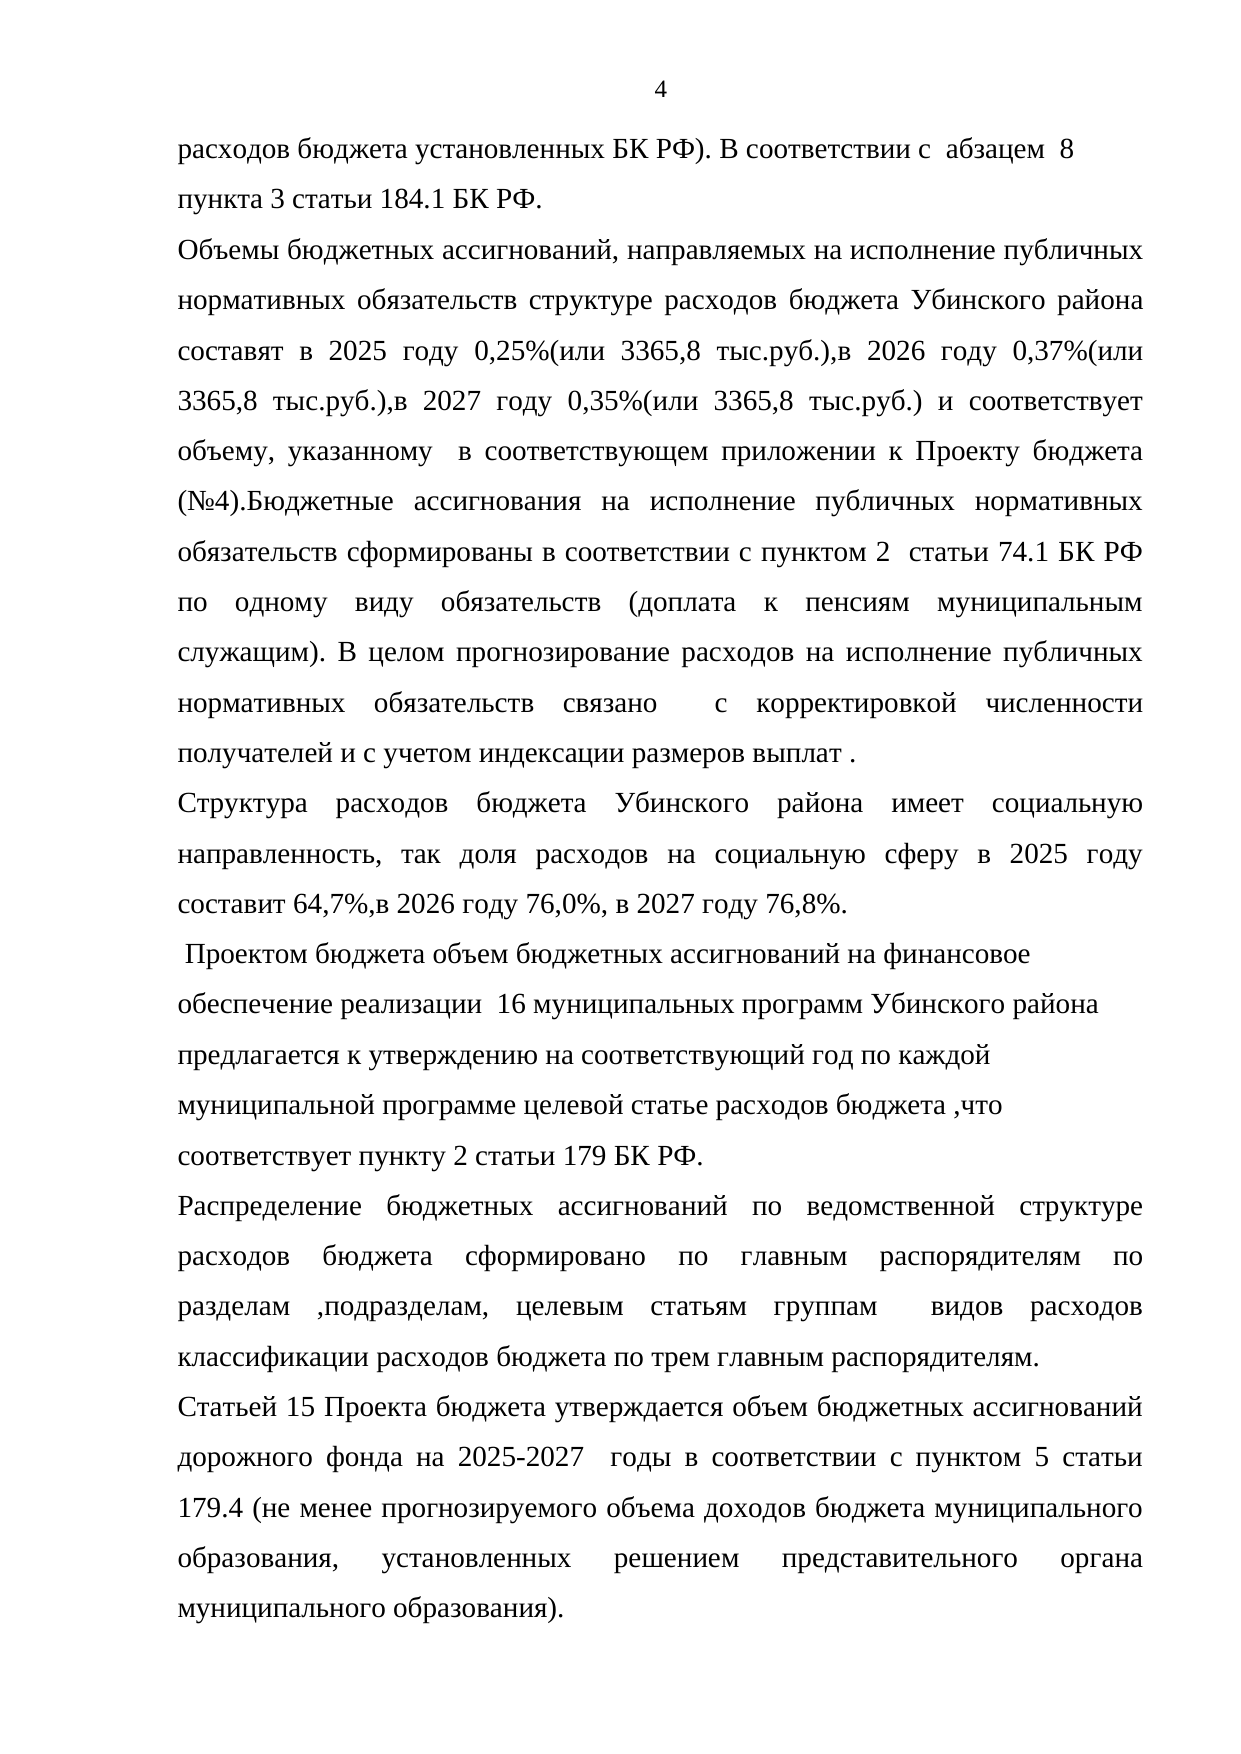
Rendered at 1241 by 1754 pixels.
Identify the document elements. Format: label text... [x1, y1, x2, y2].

text Проектом бюджета объем бюджетных ассигнований на финансовое обеспечение реализации 16 муниципальных программ Убинского района предлагается к утверждению на соответствующий год по каждой муниципальной программе целевой статье расходов бюджета ,что соответствует пункту 2 статьи 179 БК РФ. [177, 936, 1144, 1171]
text Распределение бюджетных ассигнований по ведомственной структуре расходов бюджета сформировано по главным распорядителям по разделам ,подразделам, целевым статьям группам видов расходов классификации расходов бюджета по трем главным распорядителям. [177, 1188, 1144, 1372]
text Объемы бюджетных ассигнований, направляемых на исполнение публичных нормативных обязательств структуре расходов бюджета Убинского района составят в 2025 году 0,25%(или 3365,8 тыс.руб.),в 2026 году 0,37%(или 3365,8 тыс.руб.),в 2027 году 0,35%(или 3365,8 тыс.руб.) и соответствует объему, указанному в соответствующем приложении к Проекту бюджета (№4).Бюджетные ассигнования на исполнение публичных нормативных обязательств сформированы в соответствии с пунктом 2 статьи 74.1 БК РФ по одному виду обязательств (доплата к пенсиям муниципальным служащим). В целом прогнозирование расходов на исполнение публичных нормативных обязательств связано с корректировкой численности получателей и с учетом индексации размеров выплат . [177, 232, 1144, 769]
text Статьей 15 Проекта бюджета утверждается объем бюджетных ассигнований дорожного фонда на 2025-2027 годы в соответствии с пунктом 5 статьи 179.4 (не менее прогнозируемого объема доходов бюджета муниципального образования, установленных решением представительного органа муниципального образования). [177, 1574, 1144, 1624]
text Структура расходов бюджета Убинского района имеет социальную направленность, так доля расходов на социальную сферу в 2025 году составит 64,7%,в 2026 году 76,0%, в 2027 году 76,8%. [177, 785, 1144, 919]
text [177, 131, 1144, 215]
text Статьей 15 Проекта бюджета утверждается объем бюджетных ассигнований дорожного фонда на 2025-2027 годы в соответствии с пунктом 5 статьи 179.4 (не менее прогнозируемого объема доходов бюджета муниципального образования, установленных решением представительного органа муниципального образования). [177, 1389, 1144, 1540]
